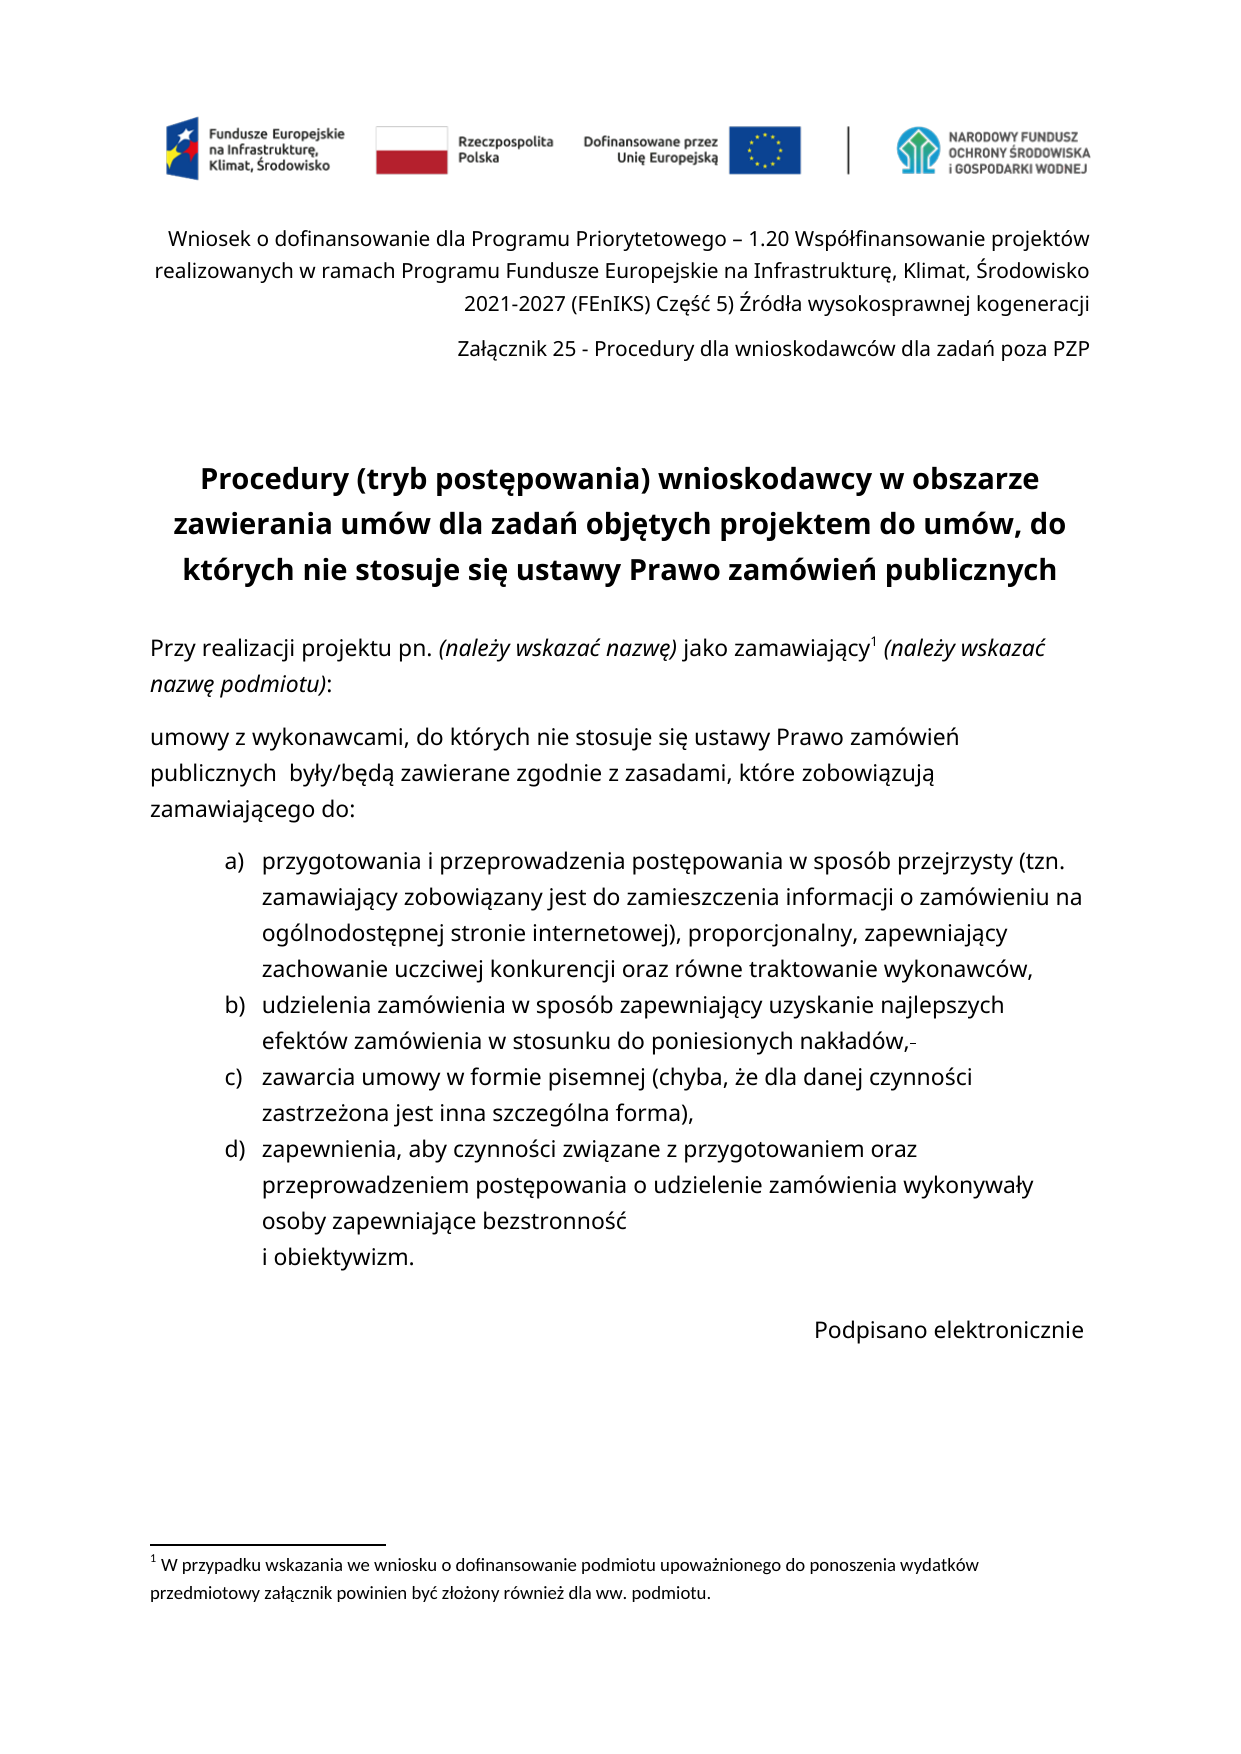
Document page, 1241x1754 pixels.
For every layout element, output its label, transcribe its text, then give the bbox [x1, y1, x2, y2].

list przygotowania i przeprowadzenia postępowania w sposób przejrzysty (tzn. zamawiający zobowiązany jest do zamieszczenia informacji o zamówieniu na ogólnodostępnej stronie internetowej), proporcjonalny, zapewniający zachowanie uczciwej konkurencji oraz równe traktowanie wykonawców, [224, 845, 1090, 984]
list zawarcia umowy w formie pisemnej (chyba, że dla danej czynności zastrzeżona jest inna szczególna forma), [224, 1061, 1090, 1128]
text umowy z wykonawcami, do których nie stosuje się ustawy Prawo zamówień publicznych były/będą zawierane zgodnie z zasadami, które zobowiązują zamawiającego do: [150, 721, 1090, 824]
text Podpisano elektronicznie [740, 1314, 1090, 1345]
list zapewnienia, aby czynności związane z przygotowaniem oraz przeprowadzeniem postępowania o udzielenie zamówienia wykonywały osoby zapewniające bezstronność i obiektywizm. [224, 1133, 1090, 1272]
picture [150, 101, 1103, 196]
subtitle Procedury (tryb postępowania) wnioskodawcy w obszarze zawierania umów dla zadań objętych projektem do umów, do których nie stosuje się ustawy Prawo zamówień publicznych [150, 458, 1090, 589]
text Przy realizacji projektu pn. (należy wskazać nazwę) jako zamawiający (należy wskazać nazwę podmiotu): [150, 632, 1090, 699]
list udzielenia zamówienia w sposób zapewniający uzyskanie najlepszych efektów zamówienia w stosunku do poniesionych nakładów, [224, 989, 1090, 1056]
